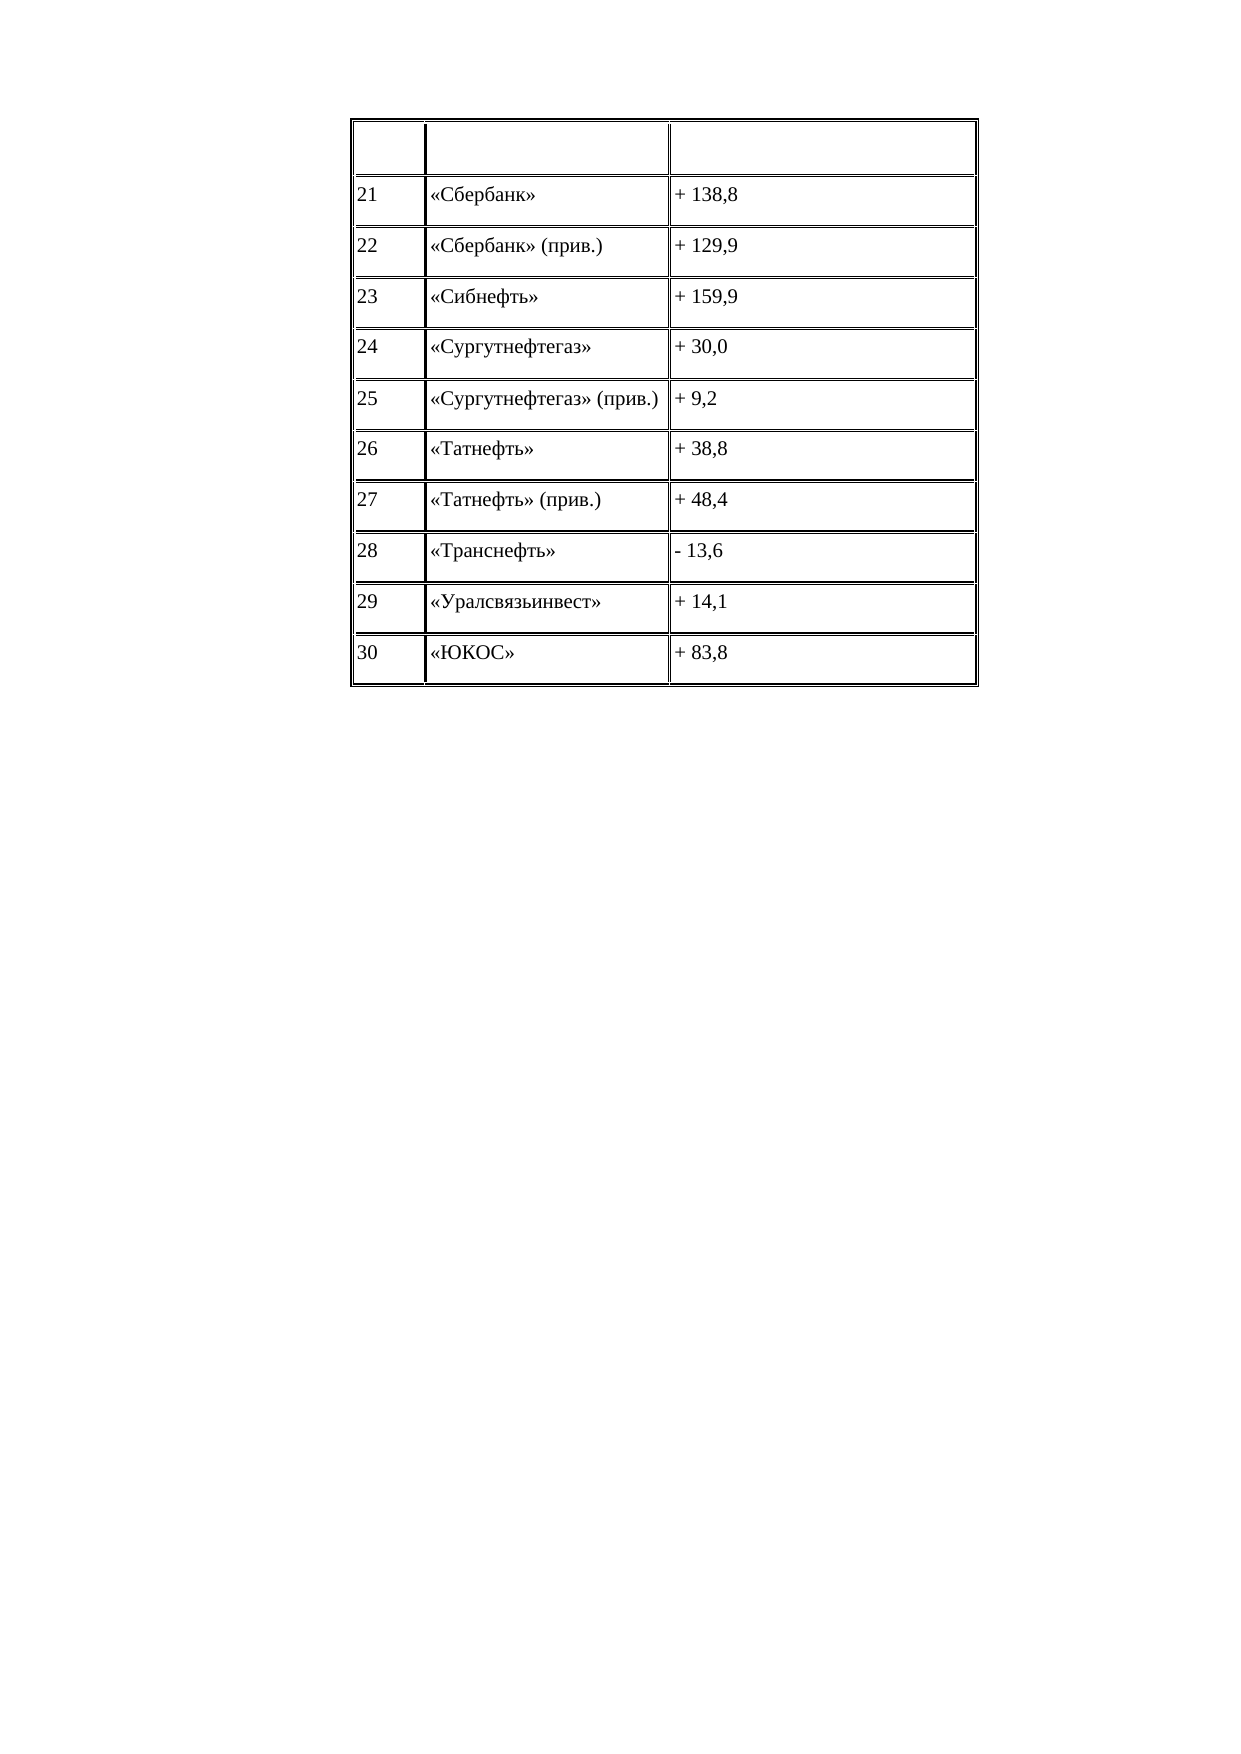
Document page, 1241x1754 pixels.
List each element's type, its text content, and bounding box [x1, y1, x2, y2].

table_cell 25 [354, 378, 424, 428]
table_cell + 14,1 [671, 581, 976, 632]
table_cell + 138,8 [670, 174, 977, 225]
table_cell 27 [354, 479, 424, 530]
table_cell - 1,2 [670, 122, 975, 174]
table_cell «Сибнефть» [427, 279, 668, 327]
table_cell + 83,8 [670, 632, 976, 683]
table_cell «Уралсвязьинвест» [427, 585, 668, 632]
table_cell «Сахнефтегаз» [425, 122, 669, 174]
table_cell 21 [352, 174, 425, 225]
table_cell + 38,8 [671, 429, 976, 479]
table_cell + 159,9 [670, 276, 977, 327]
table_cell + 9,2 [671, 378, 976, 428]
table_cell 22 [352, 225, 425, 276]
table_cell «Сургутнефтегаз» (прив.) [427, 381, 668, 428]
table_cell 24 [352, 327, 425, 377]
table_cell 26 [354, 429, 424, 479]
table_cell «Сбербанк» [427, 177, 668, 225]
table_cell 20 [354, 120, 425, 174]
table_cell «ЮКОС» [425, 636, 669, 683]
table_cell «Татнефть» [427, 432, 668, 479]
table_cell «Транснефть» [427, 534, 668, 581]
table_cell + 30,0 [670, 327, 977, 377]
table_cell 30 [354, 632, 425, 683]
table_cell «Татнефть» (прив.) [427, 483, 668, 530]
table_cell + 48,4 [671, 479, 976, 530]
table_cell + 129,9 [670, 225, 977, 276]
table_cell 23 [352, 276, 425, 327]
table_cell «Сбербанк» (прив.) [427, 228, 668, 276]
table_cell 29 [354, 581, 424, 632]
table_cell «Сургутнефтегаз» [427, 330, 668, 377]
table_cell - 13,6 [671, 530, 976, 581]
table_cell 28 [354, 530, 424, 581]
